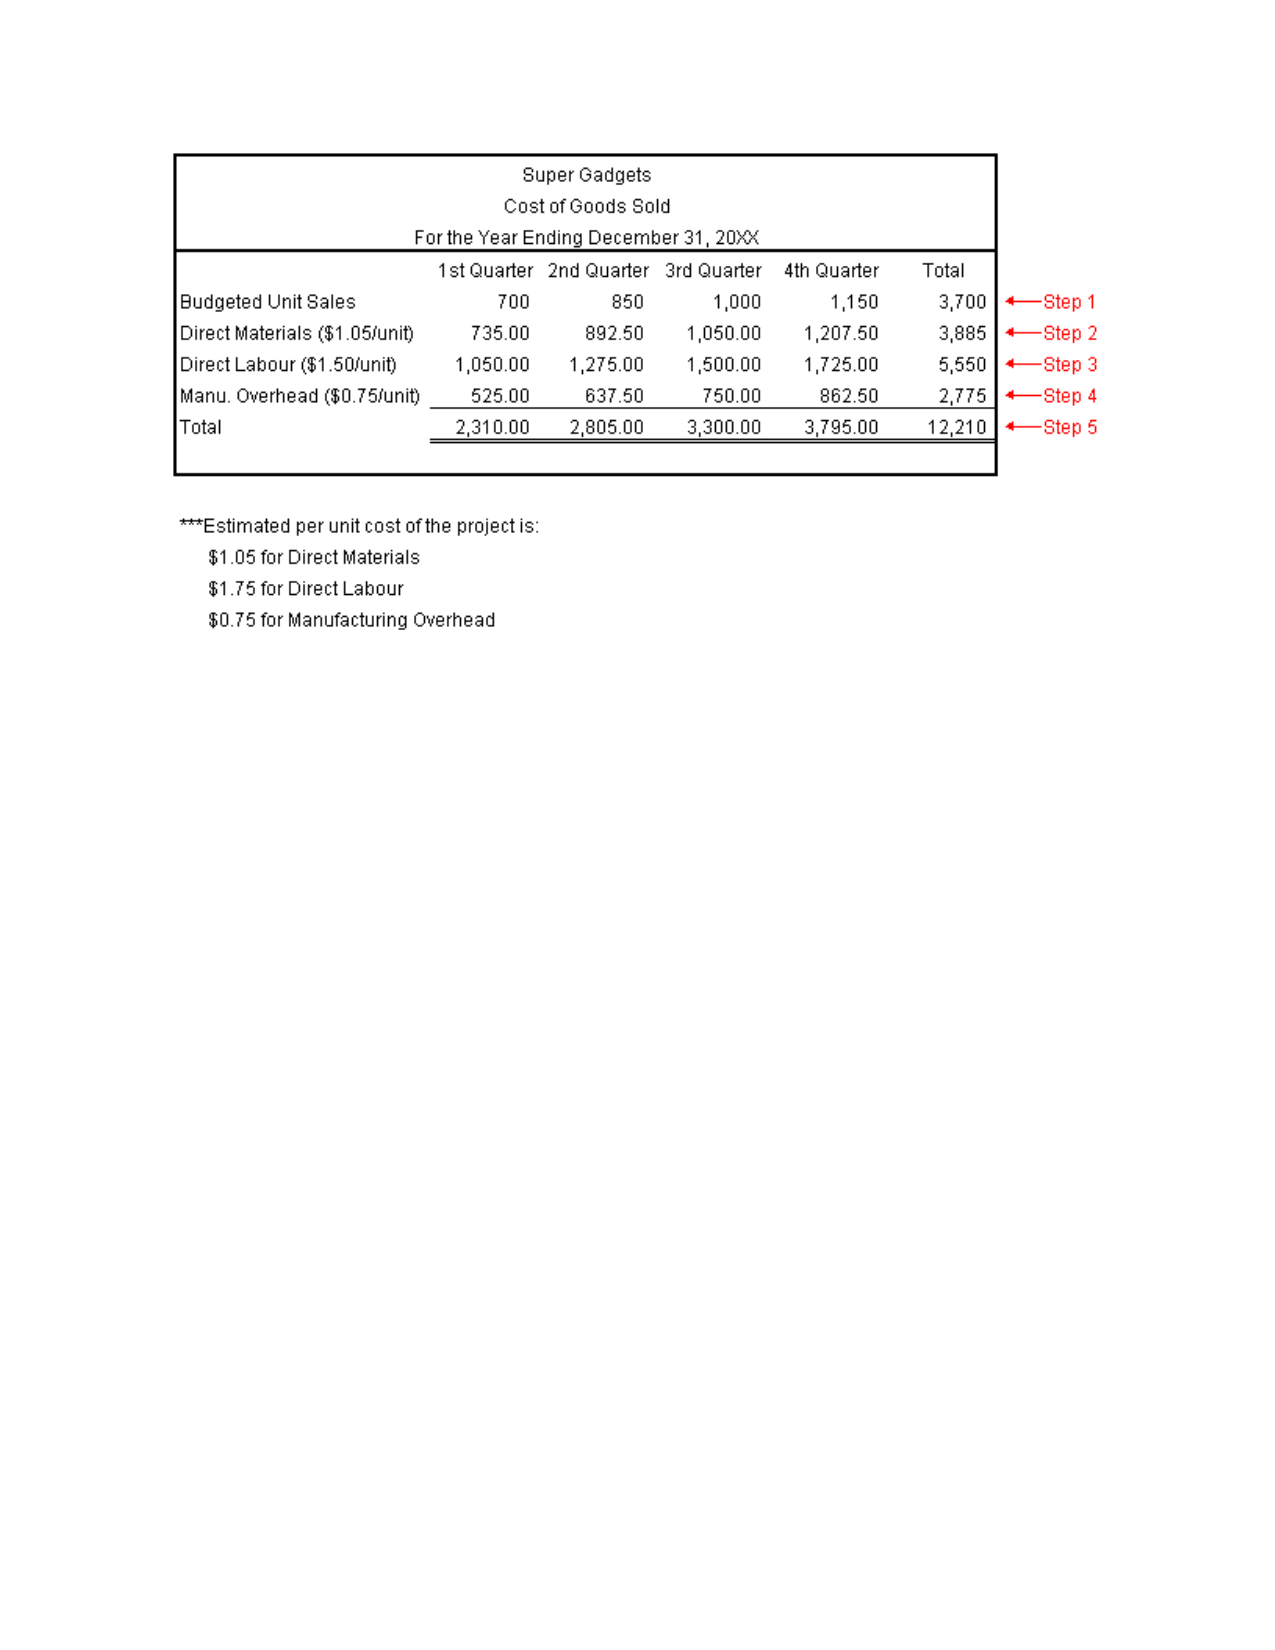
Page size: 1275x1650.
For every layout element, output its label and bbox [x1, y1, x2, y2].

picture [169, 150, 1106, 641]
